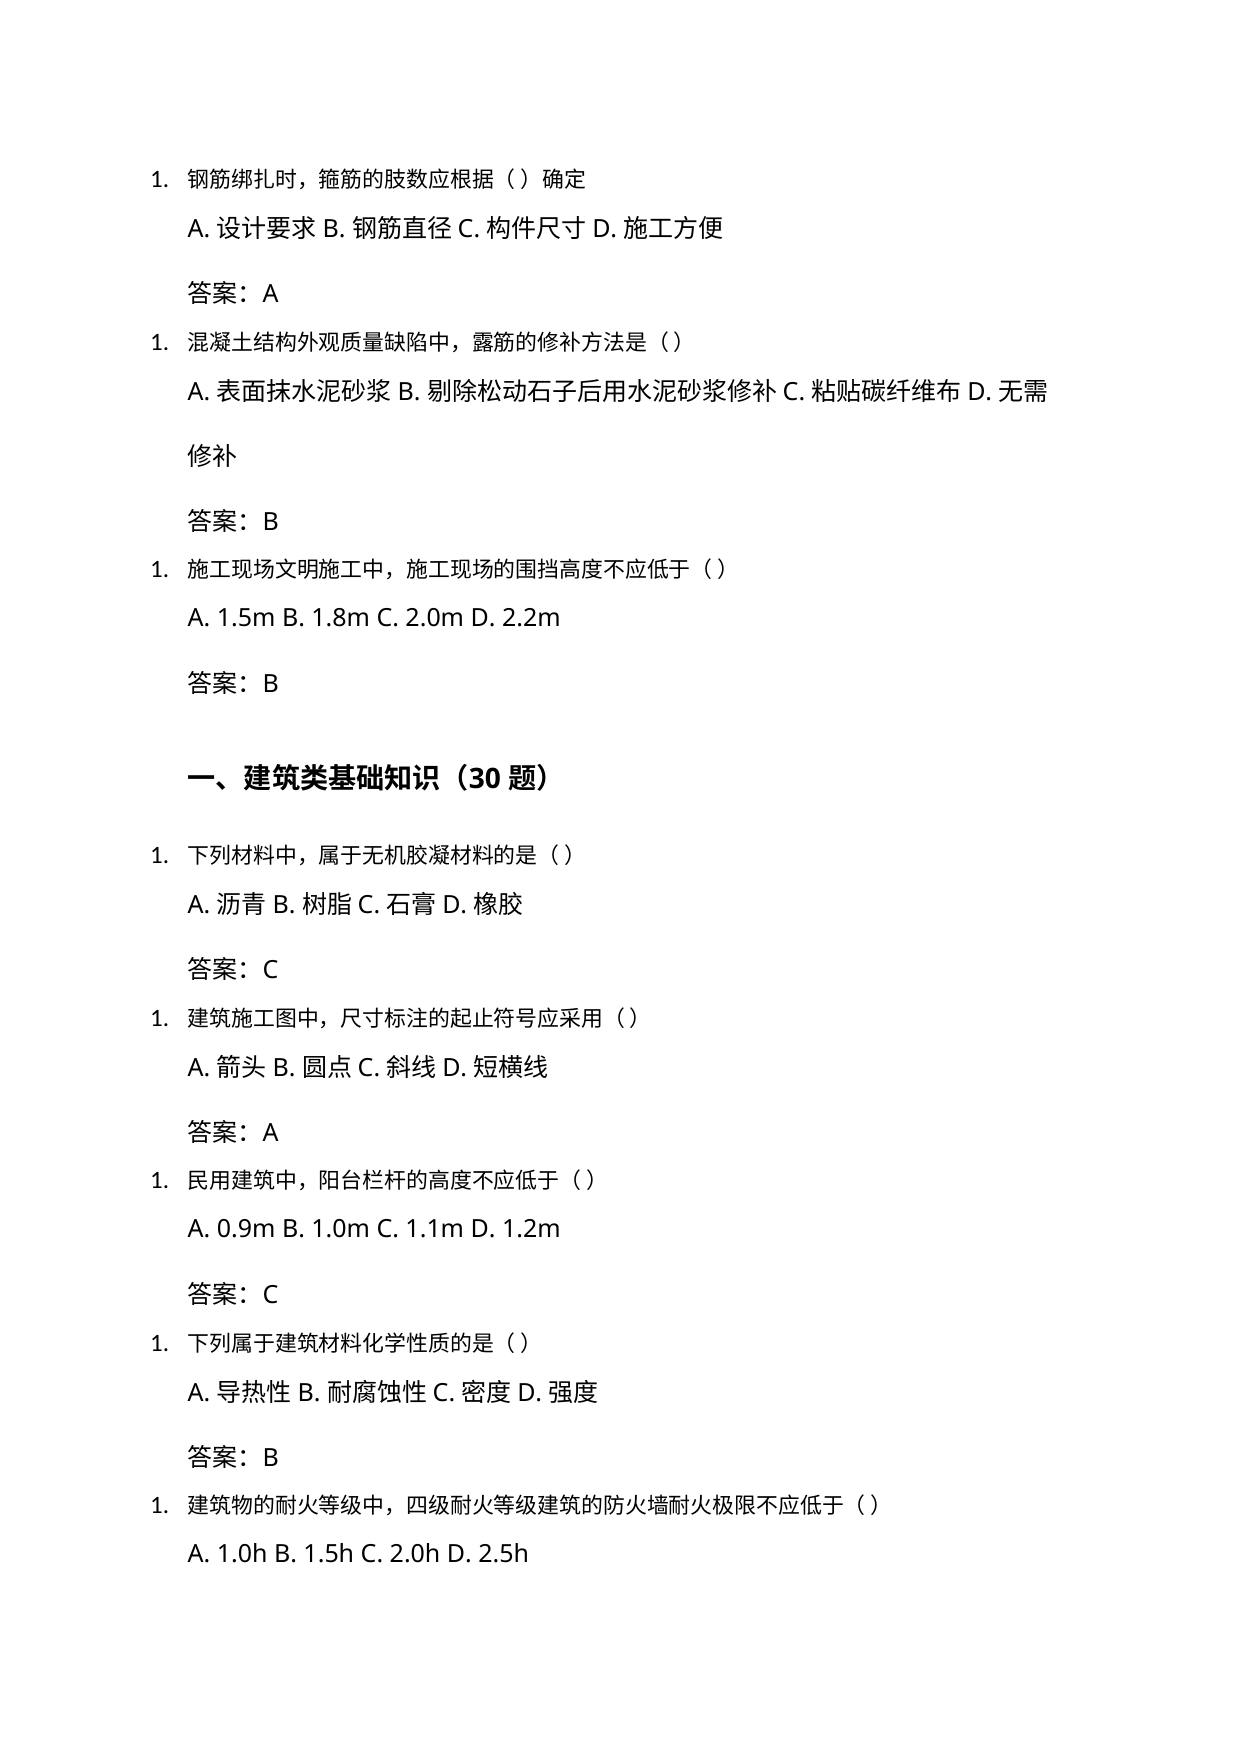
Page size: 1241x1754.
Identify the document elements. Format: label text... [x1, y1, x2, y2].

list 混凝土结构外观质量缺陷中，露筋的修补方法是（ ） [150, 324, 1053, 357]
list 下列属于建筑材料化学性质的是（ ） [150, 1325, 1053, 1358]
text 答案：B [187, 1423, 1053, 1488]
list 下列材料中，属于无机胶凝材料的是（ ） [150, 838, 1053, 870]
subtitle 一、建筑类基础知识（30 题） [187, 744, 1053, 809]
text A. 设计要求 B. 钢筋直径 C. 构件尺寸 D. 施工方便 [187, 194, 1053, 259]
list 建筑物的耐火等级中，四级耐火等级建筑的防火墙耐火极限不应低于（ ） [150, 1488, 1053, 1520]
text A. 0.9m B. 1.0m C. 1.1m D. 1.2m [187, 1195, 1053, 1260]
list 建筑施工图中，尺寸标注的起止符号应采用（ ） [150, 1000, 1053, 1033]
list 民用建筑中，阳台栏杆的高度不应低于（ ） [150, 1163, 1053, 1195]
text 答案：C [187, 935, 1053, 1000]
text A. 沥青 B. 树脂 C. 石膏 D. 橡胶 [187, 870, 1053, 935]
text A. 箭头 B. 圆点 C. 斜线 D. 短横线 [187, 1033, 1053, 1098]
text 答案：C [187, 1260, 1053, 1325]
text A. 1.5m B. 1.8m C. 2.0m D. 2.2m [187, 584, 1053, 649]
list 施工现场文明施工中，施工现场的围挡高度不应低于（ ） [150, 552, 1053, 584]
text A. 导热性 B. 耐腐蚀性 C. 密度 D. 强度 [187, 1358, 1053, 1423]
text 答案：B [187, 649, 1053, 714]
text 答案：A [187, 1098, 1053, 1163]
text 答案：A [187, 259, 1053, 324]
list 钢筋绑扎时，箍筋的肢数应根据（ ）确定 [150, 162, 1053, 194]
text A. 1.0h B. 1.5h C. 2.0h D. 2.5h [187, 1520, 1053, 1585]
text A. 表面抹水泥砂浆 B. 剔除松动石子后用水泥砂浆修补 C. 粘贴碳纤维布 D. 无需修补 [187, 357, 1053, 487]
text 答案：B [187, 487, 1053, 552]
